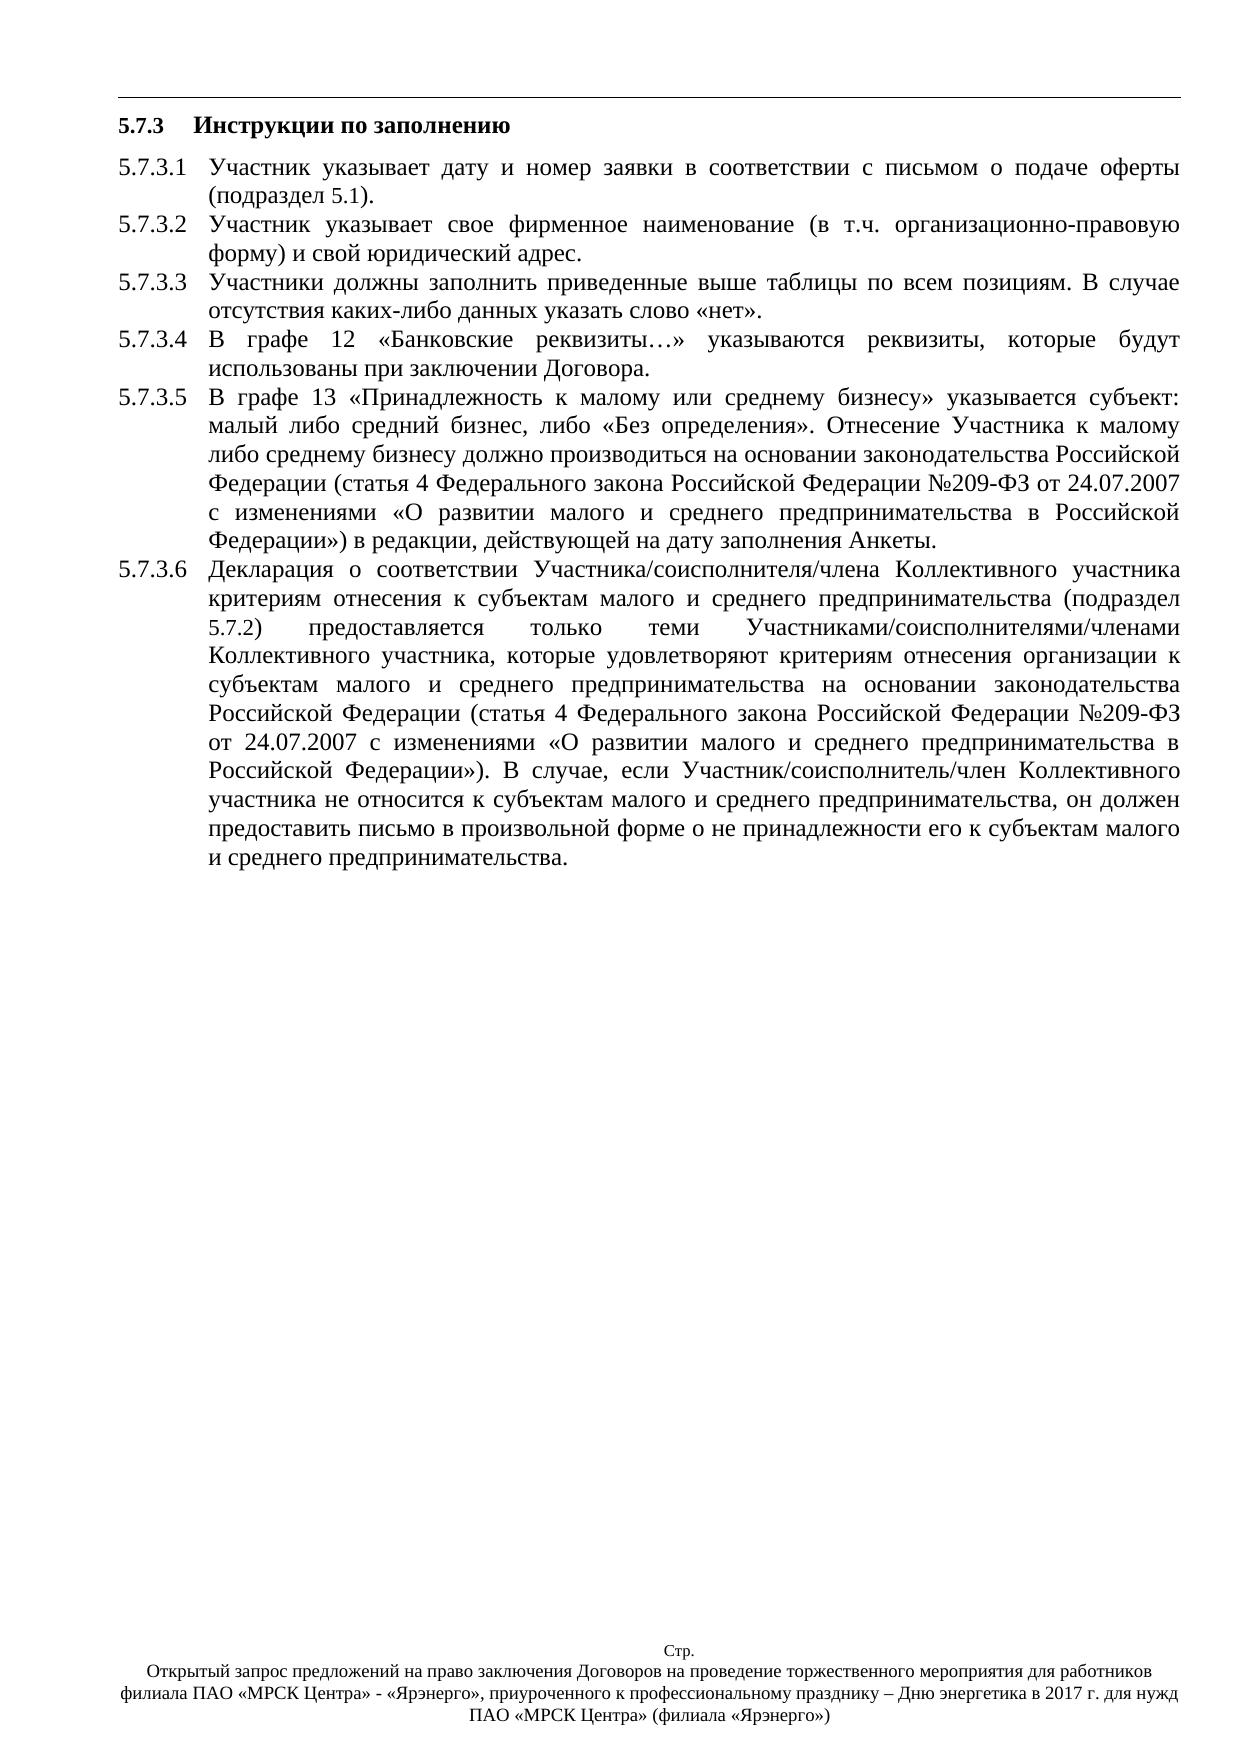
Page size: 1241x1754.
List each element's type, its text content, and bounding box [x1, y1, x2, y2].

subtitle Инструкции по заполнению [118, 111, 1181, 139]
list В графе 13 «Принадлежность к малому или среднему бизнесу» указывается субъект: малый либо средний бизнес, либо «Без определения». Отнесение Участника к малому либо среднему бизнесу должно производиться на основании законодательства Российской Федерации (статья 4 Федерального закона Российской Федерации №209-ФЗ от 24.07.2007 с изменениями «О развитии малого и среднего предпринимательства в Российской Федерации») в редакции, действующей на дату заполнения Анкеты. [118, 382, 1181, 554]
list В графе 12 «Банковские реквизиты…» указываются реквизиты, которые будут использованы при заключении Договора. [118, 324, 1181, 382]
list Участник указывает свое фирменное наименование (в т.ч. организационно-правовую форму) и свой юридический адрес. [118, 209, 1181, 267]
list Участник указывает дату и номер заявки в соответствии с письмом о подаче оферты (подраздел 5.1). [118, 152, 1181, 209]
list Декларация о соответствии Участника/соисполнителя/члена Коллективного участника критериям отнесения к субъектам малого и среднего предпринимательства (подраздел 5.7.2) предоставляется только теми Участниками/соисполнителями/членами Коллективного участника, которые удовлетворяют критериям отнесения организации к субъектам малого и среднего предпринимательства на основании законодательства Российской Федерации (статья 4 Федерального закона Российской Федерации №209-ФЗ от 24.07.2007 с изменениями «О развитии малого и среднего предпринимательства в Российской Федерации»). В случае, если Участник/соисполнитель/член Коллективного участника не относится к субъектам малого и среднего предпринимательства, он должен предоставить письмо в произвольной форме о не принадлежности его к субъектам малого и среднего предпринимательства. [118, 554, 1181, 871]
list Участники должны заполнить приведенные выше таблицы по всем позициям. В случае отсутствия каких-либо данных указать слово «нет». [118, 267, 1181, 324]
